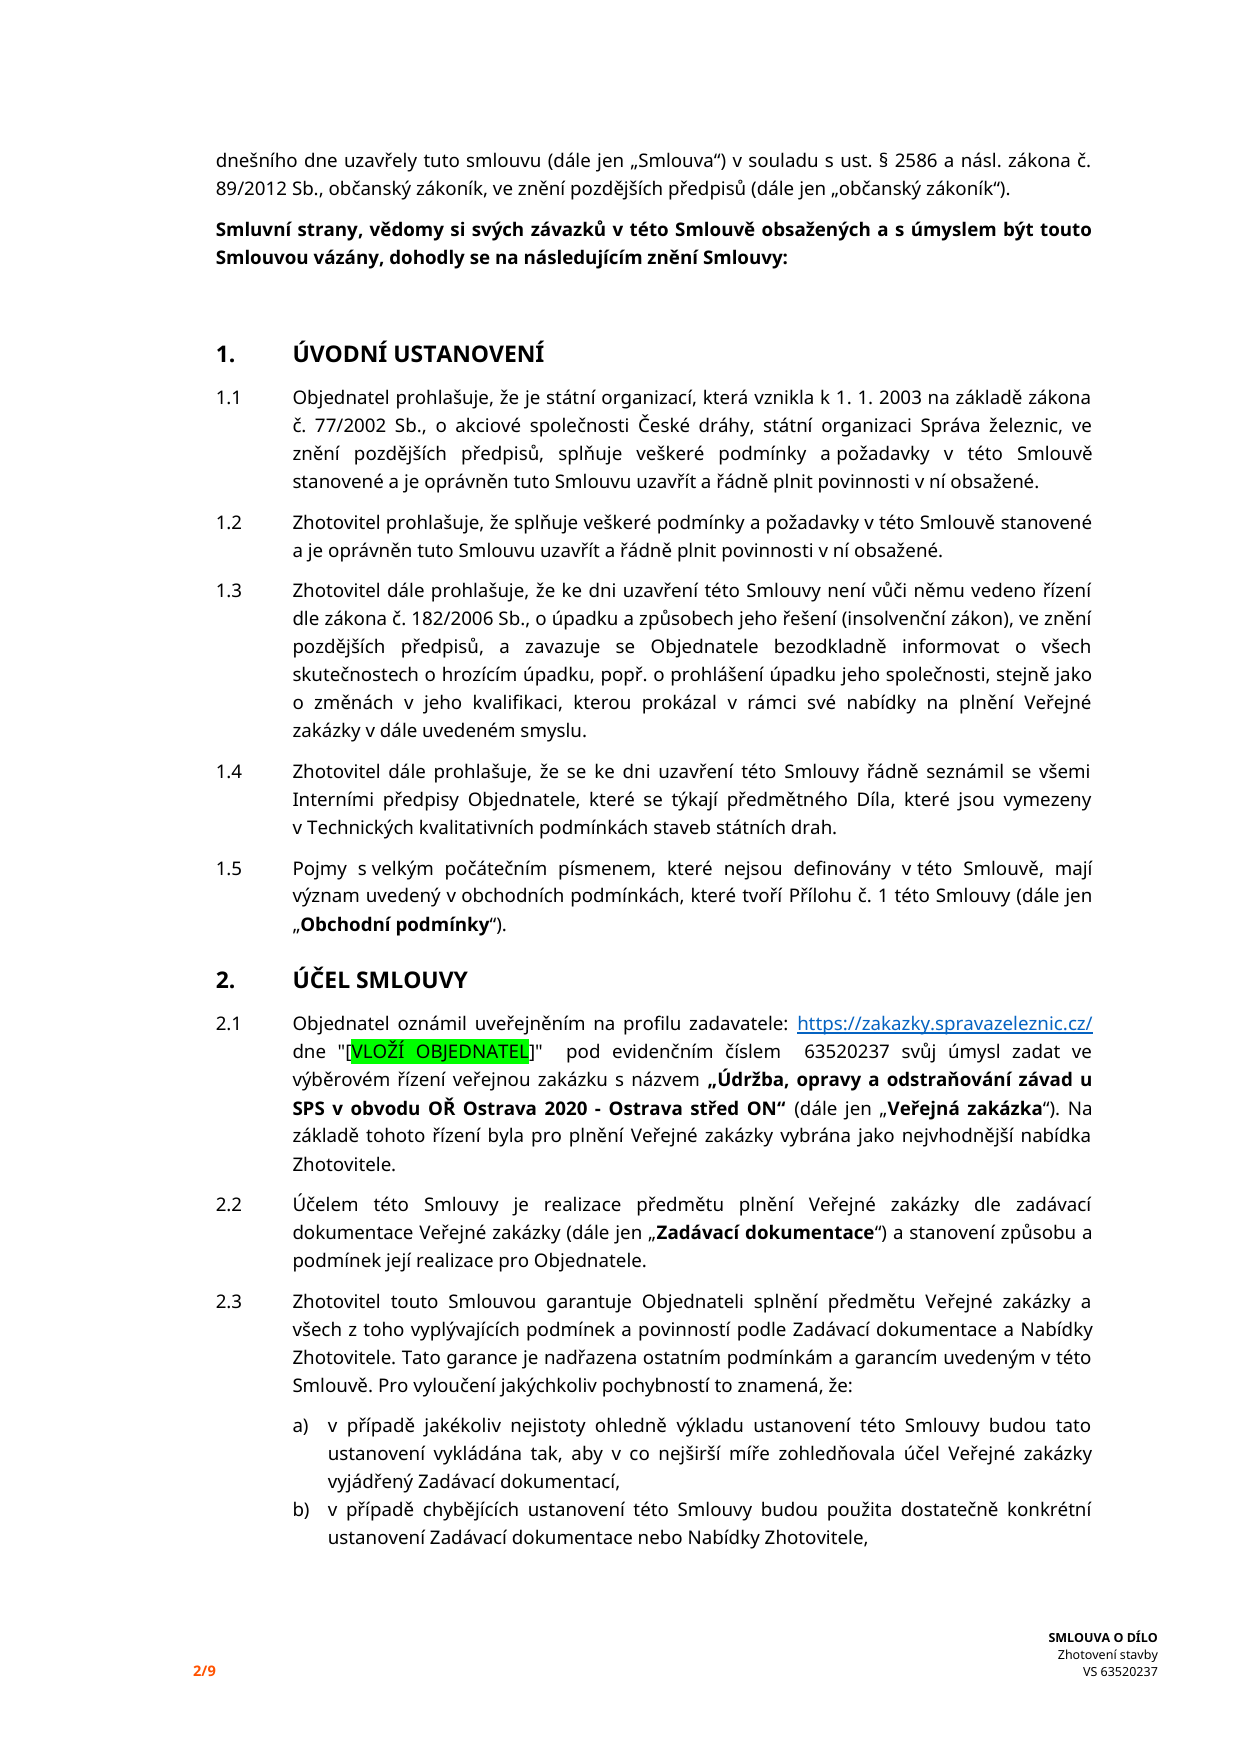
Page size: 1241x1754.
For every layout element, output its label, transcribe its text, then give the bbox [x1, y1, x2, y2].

text v případě jakékoliv nejistoty ohledně výkladu ustanovení této Smlouvy budou tato ustanovení vykládána tak, aby v co nejširší míře zohledňovala účel Veřejné zakázky vyjádřený Zadávací dokumentací, [292, 1412, 1093, 1494]
text ÚVODNÍ USTANOVENÍ [216, 338, 1093, 369]
text Zhotovitel prohlašuje, že splňuje veškeré podmínky a požadavky v této Smlouvě stanovené a je oprávněn tuto Smlouvu uzavřít a řádně plnit povinnosti v ní obsažené. [216, 509, 1093, 563]
text Zhotovitel dále prohlašuje, že ke dni uzavření této Smlouvy není vůči němu vedeno řízení dle zákona č. 182/2006 Sb., o úpadku a způsobech jeho řešení (insolvenční zákon), ve znění pozdějších předpisů, a zavazuje se Objednatele bezodkladně informovat o všech skutečnostech o hrozícím úpadku, popř. o prohlášení úpadku jeho společnosti, stejně jako o změnách v jeho kvalifikaci, kterou prokázal v rámci své nabídky na plnění Veřejné zakázky v dále uvedeném smyslu. [216, 578, 1093, 743]
text ÚČEL SMLOUVY [216, 964, 1093, 995]
text v případě chybějících ustanovení této Smlouvy budou použita dostatečně konkrétní ustanovení Zadávací dokumentace nebo Nabídky Zhotovitele, [292, 1497, 1093, 1550]
text Pojmy s velkým počátečním písmenem, které nejsou definovány v této Smlouvě, mají význam uvedený v obchodních podmínkách, které tvoří Přílohu č. 1 této Smlouvy (dále jen „Obchodní podmínky“). [216, 855, 1093, 936]
text Účelem této Smlouvy je realizace předmětu plnění Veřejné zakázky dle zadávací dokumentace Veřejné zakázky (dále jen „Zadávací dokumentace“) a stanovení způsobu a podmínek její realizace pro Objednatele. [216, 1191, 1093, 1273]
text Zhotovitel touto Smlouvou garantuje Objednateli splnění předmětu Veřejné zakázky a všech z toho vyplývajících podmínek a povinností podle Zadávací dokumentace a Nabídky Zhotovitele. Tato garance je nadřazena ostatním podmínkám a garancím uvedeným v této Smlouvě. Pro vyloučení jakýchkoliv pochybností to znamená, že: [216, 1288, 1093, 1397]
text Objednatel prohlašuje, že je státní organizací, která vznikla k 1. 1. 2003 na základě zákona č. 77/2002 Sb., o akciové společnosti České dráhy, státní organizaci Správa železnic, ve znění pozdějších předpisů, splňuje veškeré podmínky a požadavky v této Smlouvě stanovené a je oprávněn tuto Smlouvu uzavřít a řádně plnit povinnosti v ní obsažené. [216, 384, 1093, 494]
text Smluvní strany, vědomy si svých závazků v této Smlouvě obsažených a s úmyslem být touto Smlouvou vázány, dohodly se na následujícím znění Smlouvy: [216, 216, 1093, 269]
text Objednatel oznámil uveřejněním na profilu zadavatele: https://zakazky.spravazeleznic.cz/ dne "[VLOŽÍ OBJEDNATEL]" pod evidenčním číslem 63520237 svůj úmysl zadat ve výběrovém řízení veřejnou zakázku s názvem „Údržba, opravy a odstraňování závad u SPS v obvodu OŘ Ostrava 2020 - Ostrava střed ON“ (dále jen „Veřejná zakázka“). Na základě tohoto řízení byla pro plnění Veřejné zakázky vybrána jako nejvhodnější nabídka Zhotovitele. [216, 1011, 1093, 1176]
text Zhotovitel dále prohlašuje, že se ke dni uzavření této Smlouvy řádně seznámil se všemi Interními předpisy Objednatele, které se týkají předmětného Díla, které jsou vymezeny v Technických kvalitativních podmínkách staveb státních drah. [216, 758, 1093, 840]
text dnešního dne uzavřely tuto smlouvu (dále jen „Smlouva“) v souladu s ust. § 2586 a násl. zákona č. 89/2012 Sb., občanský zákoník, ve znění pozdějších předpisů (dále jen „občanský zákoník“). [216, 147, 1093, 201]
